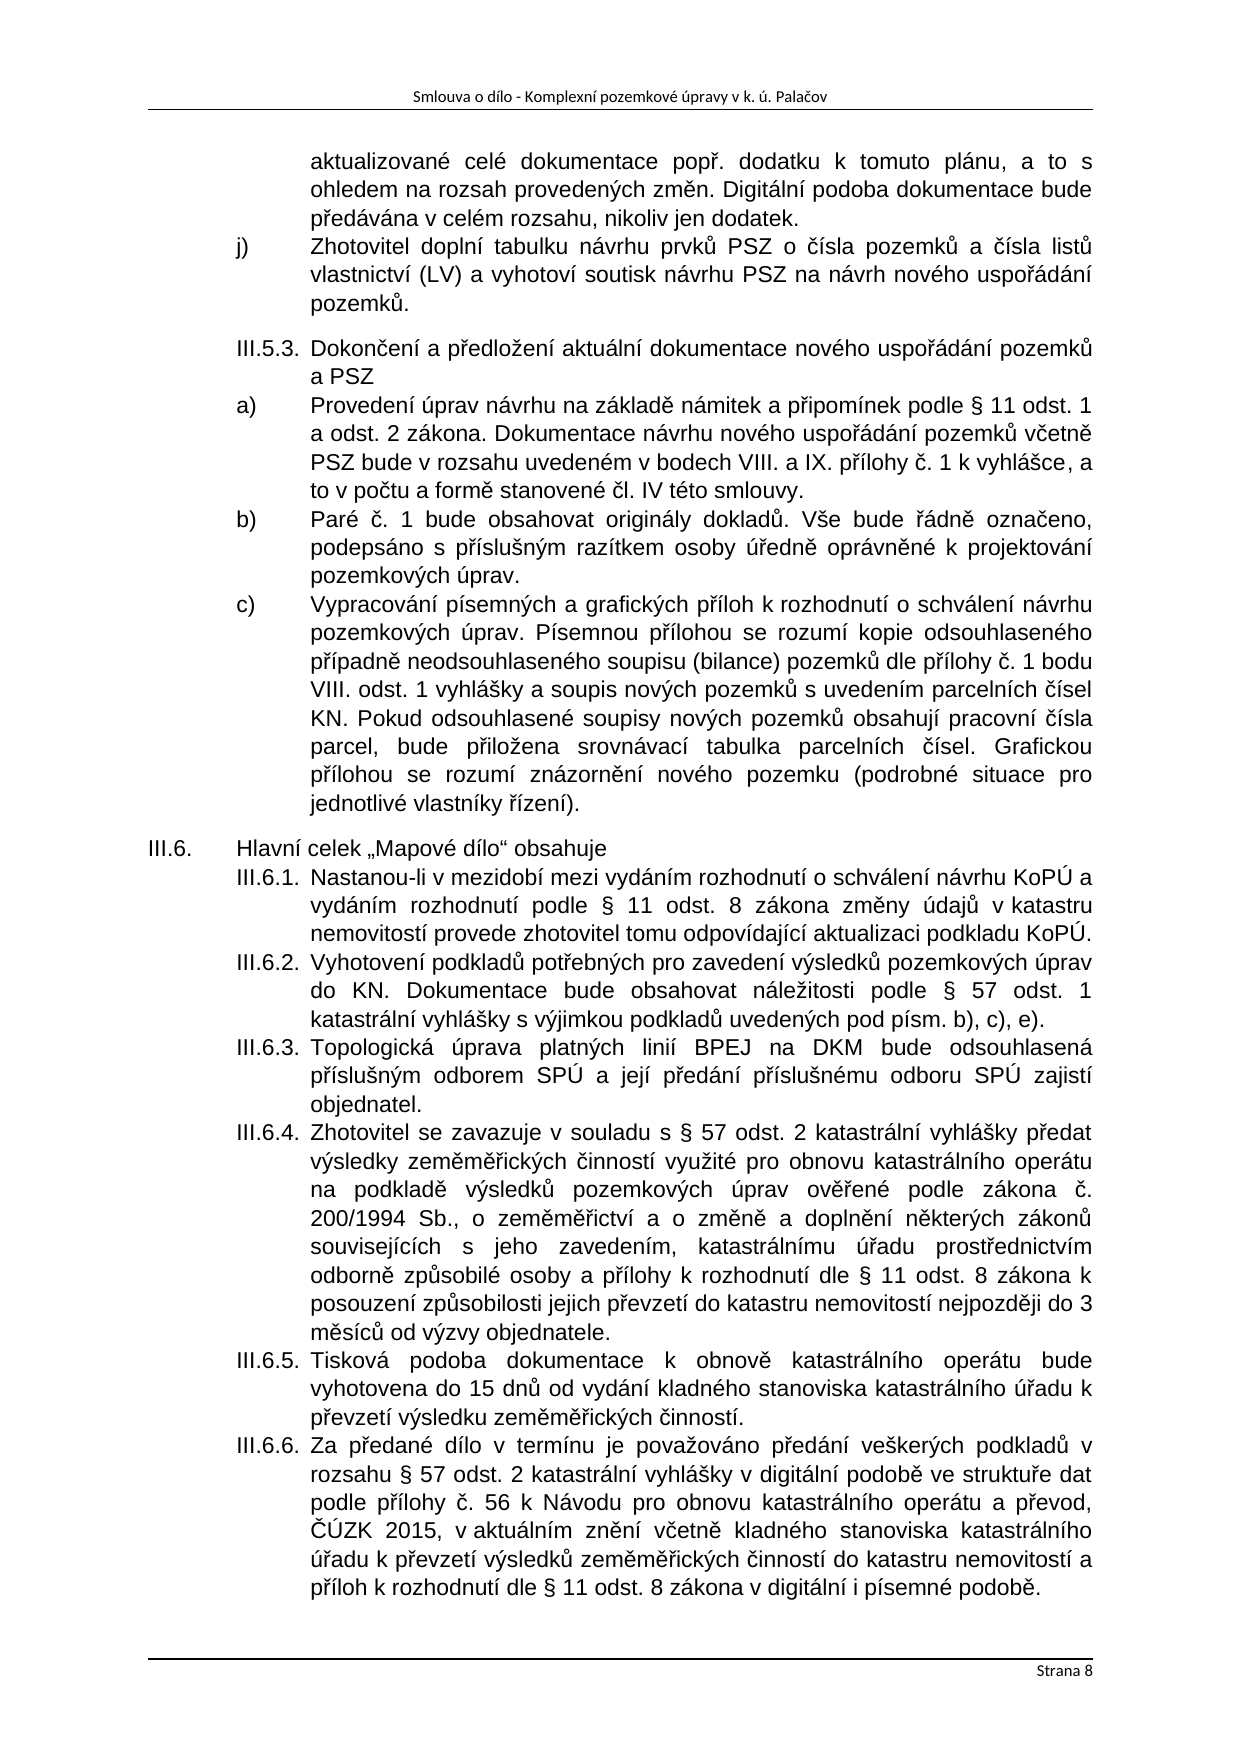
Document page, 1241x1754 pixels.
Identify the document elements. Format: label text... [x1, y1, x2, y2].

list Hlavní celek „Mapové dílo“ obsahuje [148, 835, 1093, 861]
text Topologická úprava platných linií BPEJ na DKM bude odsouhlasená příslušným odborem SPÚ a její předání příslušnému odboru SPÚ zajistí objednatel. [236, 1034, 1093, 1117]
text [236, 148, 1093, 231]
text Vyhotovení podkladů potřebných pro zavedení výsledků pozemkových úprav do KN. Dokumentace bude obsahovat náležitosti podle § 57 odst. 1 katastrální vyhlášky s výjimkou podkladů uvedených pod písm. b), c), e). [236, 949, 1093, 1032]
text Paré č. 1 bude obsahovat originály dokladů. Vše bude řádně označeno, podepsáno s příslušným razítkem osoby úředně oprávněné k projektování pozemkových úprav. [236, 506, 1093, 589]
text Provedení úprav návrhu na základě námitek a připomínek podle § 11 odst. 1 a odst. 2 zákona. Dokumentace návrhu nového uspořádání pozemků včetně PSZ bude v rozsahu uvedeném v bodech VIII. a IX. přílohy č. 1 k vyhlášce, a to v počtu a formě stanovené čl. IV této smlouvy. [236, 392, 1093, 503]
text Nastanou-li v mezidobí mezi vydáním rozhodnutí o schválení návrhu KoPÚ a vydáním rozhodnutí podle § 11 odst. 8 zákona změny údajů v katastru nemovitostí provede zhotovitel tomu odpovídající aktualizaci podkladu KoPÚ. [236, 863, 1093, 947]
text Dokončení a předložení aktuální dokumentace nového uspořádání pozemků a PSZ [236, 335, 1093, 390]
text Za předané dílo v termínu je považováno předání veškerých podkladů v rozsahu § 57 odst. 2 katastrální vyhlášky v digitální podobě ve struktuře dat podle přílohy č. 56 k Návodu pro obnovu katastrálního operátu a převod, ČÚZK 2015, v aktuálním znění včetně kladného stanoviska katastrálního úřadu k převzetí výsledků zeměměřických činností do katastru nemovitostí a příloh k rozhodnutí dle § 11 odst. 8 zákona v digitální i písemné podobě. [236, 1432, 1093, 1601]
text Tisková podoba dokumentace k obnově katastrálního operátu bude vyhotovena do 15 dnů od vydání kladného stanoviska katastrálního úřadu k převzetí výsledku zeměměřických činností. [236, 1347, 1093, 1430]
text Zhotovitel se zavazuje v souladu s § 57 odst. 2 katastrální vyhlášky předat výsledky zeměměřických činností využité pro obnovu katastrálního operátu na podkladě výsledků pozemkových úprav ověřené podle zákona č. 200/1994 Sb., o zeměměřictví a o změně a doplnění některých zákonů souvisejících s jeho zavedením, katastrálnímu úřadu prostřednictvím odborně způsobilé osoby a přílohy k rozhodnutí dle § 11 odst. 8 zákona k posouzení způsobilosti jejich převzetí do katastru nemovitostí nejpozději do 3 měsíců od výzvy objednatele. [236, 1119, 1093, 1345]
text Zhotovitel doplní tabulku návrhu prvků PSZ o čísla pozemků a čísla listů vlastnictví (LV) a vyhotoví soutisk návrhu PSZ na návrh nového uspořádání pozemků. [236, 233, 1093, 316]
text Vypracování písemných a grafických příloh k rozhodnutí o schválení návrhu pozemkových úprav. Písemnou přílohou se rozumí kopie odsouhlaseného případně neodsouhlaseného soupisu (bilance) pozemků dle přílohy č. 1 bodu VIII. odst. 1 vyhlášky a soupis nových pozemků s uvedením parcelních čísel KN. Pokud odsouhlasené soupisy nových pozemků obsahují pracovní čísla parcel, bude přiložena srovnávací tabulka parcelních čísel. Grafickou přílohou se rozumí znázornění nového pozemku (podrobné situace pro jednotlivé vlastníky řízení). [236, 591, 1093, 816]
